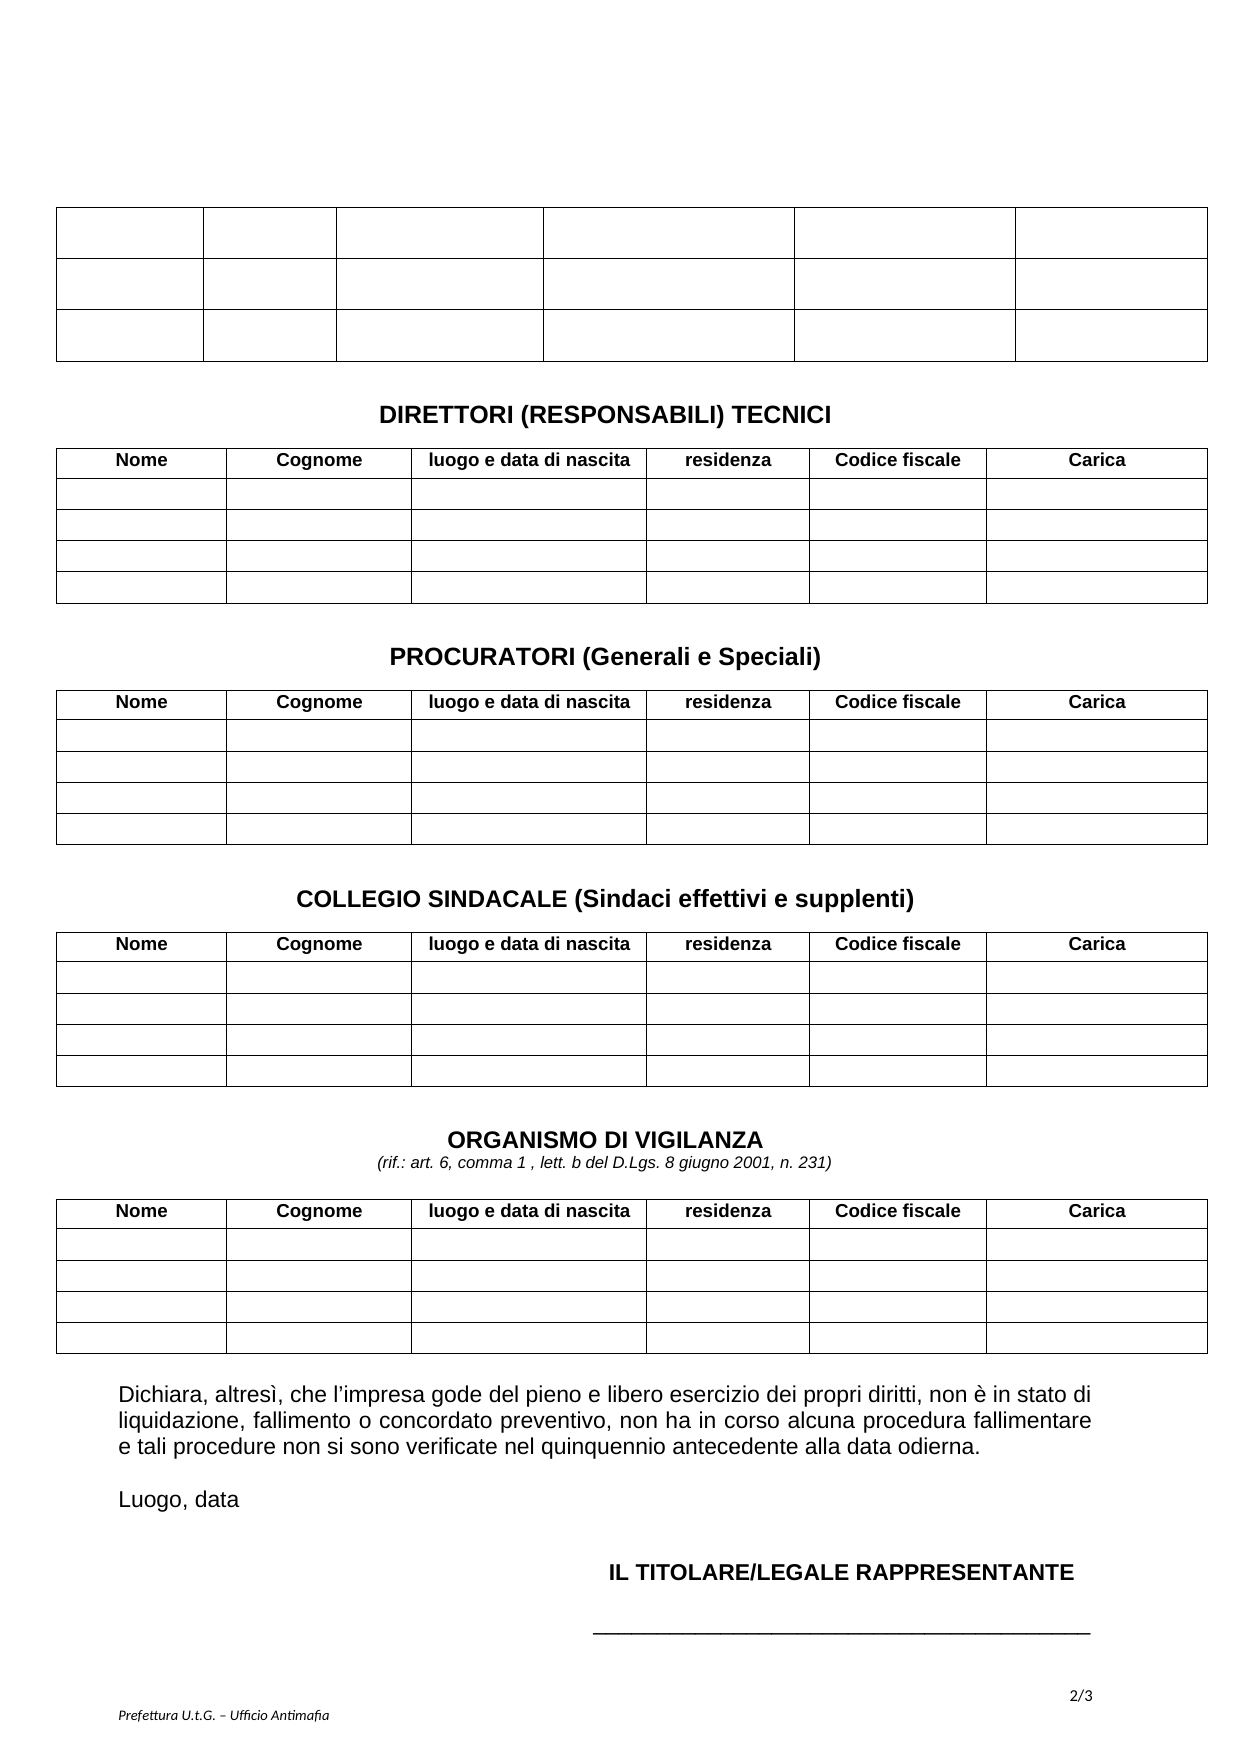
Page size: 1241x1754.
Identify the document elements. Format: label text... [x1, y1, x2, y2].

table_cell [412, 479, 646, 509]
table_cell [810, 783, 986, 813]
table_cell [795, 310, 1015, 361]
table_header Carica [987, 933, 1207, 961]
table_cell [412, 783, 646, 813]
table_cell [227, 572, 411, 602]
table_cell [987, 510, 1207, 540]
table_header Cognome [227, 1200, 411, 1228]
table_header Nome [57, 449, 226, 477]
text PROCURATORI (Generali e Speciali) [118, 642, 1092, 671]
table_cell [987, 1056, 1207, 1086]
table_cell [227, 962, 411, 992]
table_cell [57, 1025, 226, 1055]
table_cell [227, 510, 411, 540]
table_cell [412, 572, 646, 602]
table_cell [810, 1056, 986, 1086]
table_header Carica [987, 1200, 1207, 1228]
table_cell [1016, 310, 1207, 361]
table_header luogo e data di nascita [412, 1200, 646, 1228]
table_cell [57, 572, 226, 602]
table_cell [227, 1323, 411, 1353]
table_cell [987, 752, 1207, 782]
table_cell [57, 1229, 226, 1259]
table_cell [57, 783, 226, 813]
table_header luogo e data di nascita [412, 691, 646, 719]
table_cell [57, 1323, 226, 1353]
table_header residenza [647, 933, 809, 961]
table_cell [544, 259, 794, 309]
table_cell [647, 720, 809, 751]
table_header Nome [57, 933, 226, 961]
table_cell [647, 510, 809, 540]
text _______________________________________ [591, 1609, 1092, 1636]
table_cell [987, 572, 1207, 602]
table_cell [412, 541, 646, 571]
table_header Codice fiscale [810, 1200, 986, 1228]
table_cell [412, 994, 646, 1024]
table_cell [57, 479, 226, 509]
table_cell [987, 814, 1207, 844]
text COLLEGIO SINDACALE (Sindaci effettivi e supplenti) [118, 884, 1092, 912]
table_cell [57, 541, 226, 571]
table_cell [227, 783, 411, 813]
table_cell [810, 510, 986, 540]
table_header Carica [987, 691, 1207, 719]
table_cell [544, 310, 794, 361]
table_cell [57, 1292, 226, 1322]
table_cell [647, 1056, 809, 1086]
table_cell [412, 510, 646, 540]
table_cell [227, 994, 411, 1024]
table_cell [987, 479, 1207, 509]
table_cell [647, 572, 809, 602]
table_cell [647, 752, 809, 782]
table_header Cognome [227, 691, 411, 719]
table_cell [810, 1025, 986, 1055]
text Dichiara, altresì, che l’impresa gode del pieno e libero esercizio dei propri diritti, non è in stato di liquidazione, fallimento o concordato preventivo, non ha in corso alcuna procedura fallimentare e tali procedure non si sono verificate nel quinquennio antecedente alla data odierna. [118, 1381, 1093, 1460]
table_header Nome [57, 1200, 226, 1228]
table_cell [227, 1261, 411, 1291]
table_cell [810, 720, 986, 751]
table_cell [987, 541, 1207, 571]
table_cell [647, 1025, 809, 1055]
table_cell [810, 752, 986, 782]
table_header residenza [647, 449, 809, 477]
table_cell [795, 208, 1015, 258]
table_cell [227, 752, 411, 782]
table_cell [647, 1292, 809, 1322]
table_cell [412, 720, 646, 751]
table_cell [647, 1229, 809, 1259]
table_cell [412, 1292, 646, 1322]
table_cell [412, 1025, 646, 1055]
table_cell [57, 1261, 226, 1291]
table_cell [412, 814, 646, 844]
table_cell [57, 752, 226, 782]
text IL TITOLARE/LEGALE RAPPRESENTANTE [591, 1559, 1092, 1585]
table_cell [987, 1292, 1207, 1322]
table_cell [57, 1056, 226, 1086]
table_cell [227, 1229, 411, 1259]
table_cell [204, 208, 336, 258]
table_cell [412, 1323, 646, 1353]
table_cell [810, 1292, 986, 1322]
table_header luogo e data di nascita [412, 449, 646, 477]
text ORGANISMO DI VIGILANZA [118, 1126, 1092, 1153]
table_cell [57, 208, 203, 258]
table_cell [412, 1261, 646, 1291]
table_header residenza [647, 691, 809, 719]
table_cell [987, 1229, 1207, 1259]
table_cell [57, 310, 203, 361]
table_cell [647, 479, 809, 509]
table_cell [647, 962, 809, 992]
table_header Cognome [227, 933, 411, 961]
table_cell [227, 1025, 411, 1055]
table_cell [227, 814, 411, 844]
table_cell [337, 259, 543, 309]
table_cell [544, 208, 794, 258]
table_cell [337, 310, 543, 361]
table_header Codice fiscale [810, 933, 986, 961]
table_cell [57, 720, 226, 751]
table_cell [810, 814, 986, 844]
table_cell [647, 541, 809, 571]
table_cell [987, 783, 1207, 813]
table_header Carica [987, 449, 1207, 477]
table_cell [412, 1056, 646, 1086]
table_cell [647, 783, 809, 813]
table_cell [810, 572, 986, 602]
table_cell [810, 962, 986, 992]
table_cell [810, 994, 986, 1024]
table_cell [987, 1323, 1207, 1353]
table_cell [57, 994, 226, 1024]
text (rif.: art. 6, comma 1 , lett. b del D.Lgs. 8 giugno 2001, n. 231) [118, 1153, 1092, 1172]
table_header residenza [647, 1200, 809, 1228]
table_cell [987, 720, 1207, 751]
table_cell [987, 1261, 1207, 1291]
table_header Nome [57, 691, 226, 719]
table_cell [57, 510, 226, 540]
table_cell [810, 1229, 986, 1259]
table_cell [57, 259, 203, 309]
text DIRETTORI (RESPONSABILI) TECNICI [118, 400, 1092, 429]
table_cell [227, 541, 411, 571]
table_header Codice fiscale [810, 691, 986, 719]
table_cell [204, 259, 336, 309]
table_cell [412, 962, 646, 992]
table_cell [227, 479, 411, 509]
table_header Codice fiscale [810, 449, 986, 477]
table_cell [647, 814, 809, 844]
table_header luogo e data di nascita [412, 933, 646, 961]
table_cell [227, 1056, 411, 1086]
table_cell [227, 720, 411, 751]
table_cell [227, 1292, 411, 1322]
table_cell [810, 1323, 986, 1353]
table_cell [412, 752, 646, 782]
table_cell [57, 814, 226, 844]
table_cell [647, 994, 809, 1024]
table_cell [647, 1323, 809, 1353]
table_cell [810, 541, 986, 571]
table_cell [810, 1261, 986, 1291]
text Luogo, data [118, 1486, 1092, 1512]
table_cell [987, 1025, 1207, 1055]
table_cell [1016, 259, 1207, 309]
table_cell [204, 310, 336, 361]
table_cell [1016, 208, 1207, 258]
table_header Cognome [227, 449, 411, 477]
table_cell [795, 259, 1015, 309]
table_cell [337, 208, 543, 258]
table_cell [57, 962, 226, 992]
table_cell [987, 962, 1207, 992]
table_cell [987, 994, 1207, 1024]
table_cell [647, 1261, 809, 1291]
table_cell [412, 1229, 646, 1259]
table_cell [810, 479, 986, 509]
